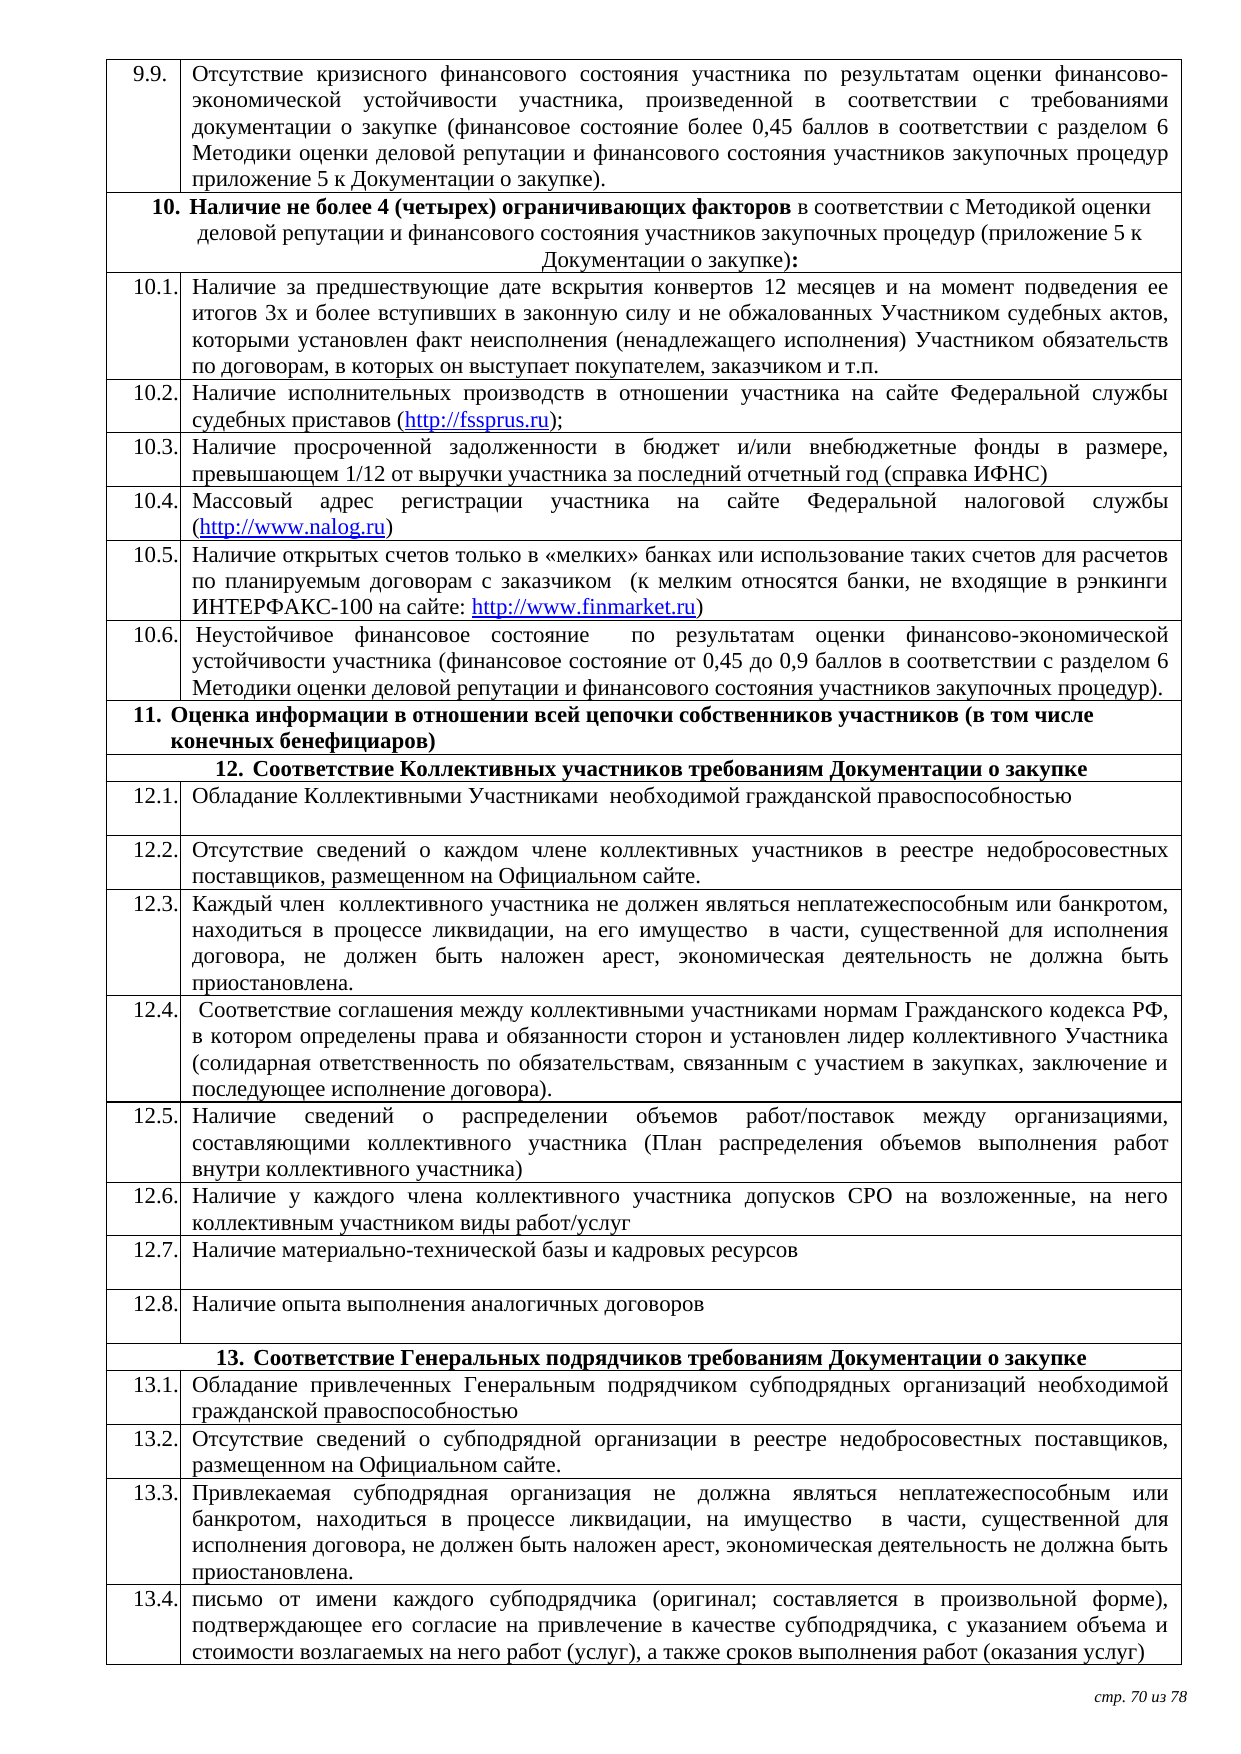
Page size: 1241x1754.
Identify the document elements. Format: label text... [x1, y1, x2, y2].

table_cell [107, 380, 180, 432]
table_cell Отсутствие сведений о каждом члене коллективных участников в реестре недобросовестных поставщиков, размещенном на Официальном сайте. [181, 836, 1181, 888]
table_cell Наличие опыта выполнения аналогичных договоров [181, 1290, 1181, 1343]
table_cell Наличие сведений о распределении объемов работ/поставок между организациями, составляющими коллективного участника (План распределения объемов выполнения работ внутри коллективного участника) [181, 1103, 1181, 1182]
table_cell письмо от имени каждого субподрядчика (оригинал; составляется в произвольной форме), подтверждающее его согласие на привлечение в качестве субподрядчика, с указанием объема и стоимости возлагаемых на него работ (услуг), а также сроков выполнения работ (оказания услуг) [181, 1585, 1181, 1664]
table_cell Каждый член коллективного участника не должен являться неплатежеспособным или банкротом, находиться в процессе ликвидации, на его имущество в части, существенной для исполнения договора, не должен быть наложен арест, экономическая деятельность не должна быть приостановлена. [181, 890, 1181, 995]
table_cell [107, 433, 180, 486]
table_cell Наличие не более 4 (четырех) ограничивающих факторов в соответствии с Методикой оценки деловой репутации и финансового состояния участников закупочных процедур (приложение 5 к Документации о закупке): [107, 193, 1181, 272]
table_cell Наличие просроченной задолженности в бюджет и/или внебюджетные фонды в размере, превышающем 1/12 от выручки участника за последний отчетный год (справка ИФНС) [181, 433, 1181, 486]
table_cell Оценка информации в отношении всей цепочки собственников участников (в том числе конечных бенефициаров) [107, 701, 1181, 754]
table_cell Соответствие Коллективных участников требованиям Документации о закупке [107, 755, 1181, 781]
table_cell Соответствие Генеральных подрядчиков требованиям Документации о закупке [107, 1344, 1181, 1370]
table_cell [107, 273, 180, 378]
table_cell [107, 782, 180, 835]
table_cell [107, 621, 180, 700]
table_cell [107, 1183, 180, 1235]
table_cell [107, 541, 180, 620]
table_cell [107, 1103, 180, 1182]
table_cell [107, 1290, 180, 1343]
table_cell Массовый адрес регистрации участника на сайте Федеральной налоговой службы (http://www.nalog.ru) [181, 487, 1181, 540]
table_cell Обладание Коллективными Участниками необходимой гражданской правоспособностью [181, 782, 1181, 835]
table_cell [107, 890, 180, 995]
table_cell Наличие у каждого члена коллективного участника допусков СРО на возложенные, на него коллективным участником виды работ/услуг [181, 1183, 1181, 1235]
table_cell [107, 1479, 180, 1584]
table_cell Обладание привлеченных Генеральным подрядчиком субподрядных организаций необходимой гражданской правоспособностью [181, 1371, 1181, 1424]
table_cell Наличие материально-технической базы и кадровых ресурсов [181, 1236, 1181, 1289]
table_cell [107, 836, 180, 888]
table_cell [107, 996, 180, 1101]
table_cell Наличие открытых счетов только в «мелких» банках или использование таких счетов для расчетов по планируемым договорам с заказчиком (к мелким относятся банки, не входящие в рэнкинги ИНТЕРФАКС-100 на сайте: http://www.finmarket.ru) [181, 541, 1181, 620]
table_cell Привлекаемая субподрядная организация не должна являться неплатежеспособным или банкротом, находиться в процессе ликвидации, на имущество в части, существенной для исполнения договора, не должен быть наложен арест, экономическая деятельность не должна быть приостановлена. [181, 1479, 1181, 1584]
table_cell [107, 1371, 180, 1424]
table_cell Отсутствие сведений о субподрядной организации в реестре недобросовестных поставщиков, размещенном на Официальном сайте. [181, 1425, 1181, 1478]
table_cell Наличие за предшествующие дате вскрытия конвертов 12 месяцев и на момент подведения ее итогов 3х и более вступивших в законную силу и не обжалованных Участником судебных актов, которыми установлен факт неисполнения (ненадлежащего исполнения) Участником обязательств по договорам, в которых он выступает покупателем, заказчиком и т.п. [181, 273, 1181, 378]
table_cell Соответствие соглашения между коллективными участниками нормам Гражданского кодекса РФ, в котором определены права и обязанности сторон и установлен лидер коллективного Участника (солидарная ответственность по обязательствам, связанным с участием в закупках, заключение и последующее исполнение договора). [181, 996, 1181, 1101]
table_cell [107, 1236, 180, 1289]
table_cell Отсутствие кризисного финансового состояния участника по результатам оценки финансово-экономической устойчивости участника, произведенной в соответствии с требованиями документации о закупке (финансовое состояние более 0,45 баллов в соответствии с разделом 6 Методики оценки деловой репутации и финансового состояния участников закупочных процедур приложение 5 к Документации о закупке). [181, 60, 1181, 192]
table_cell Неустойчивое финансовое состояние по результатам оценки финансово-экономической устойчивости участника (финансовое состояние от 0,45 до 0,9 баллов в соответствии с разделом 6 Методики оценки деловой репутации и финансового состояния участников закупочных процедур). [181, 621, 1181, 700]
table_cell [107, 1585, 180, 1664]
table_cell [107, 60, 180, 192]
table_cell [107, 487, 180, 540]
table_cell [107, 1425, 180, 1478]
table_cell Наличие исполнительных производств в отношении участника на сайте Федеральной службы судебных приставов (http://fssprus.ru); [181, 380, 1181, 432]
